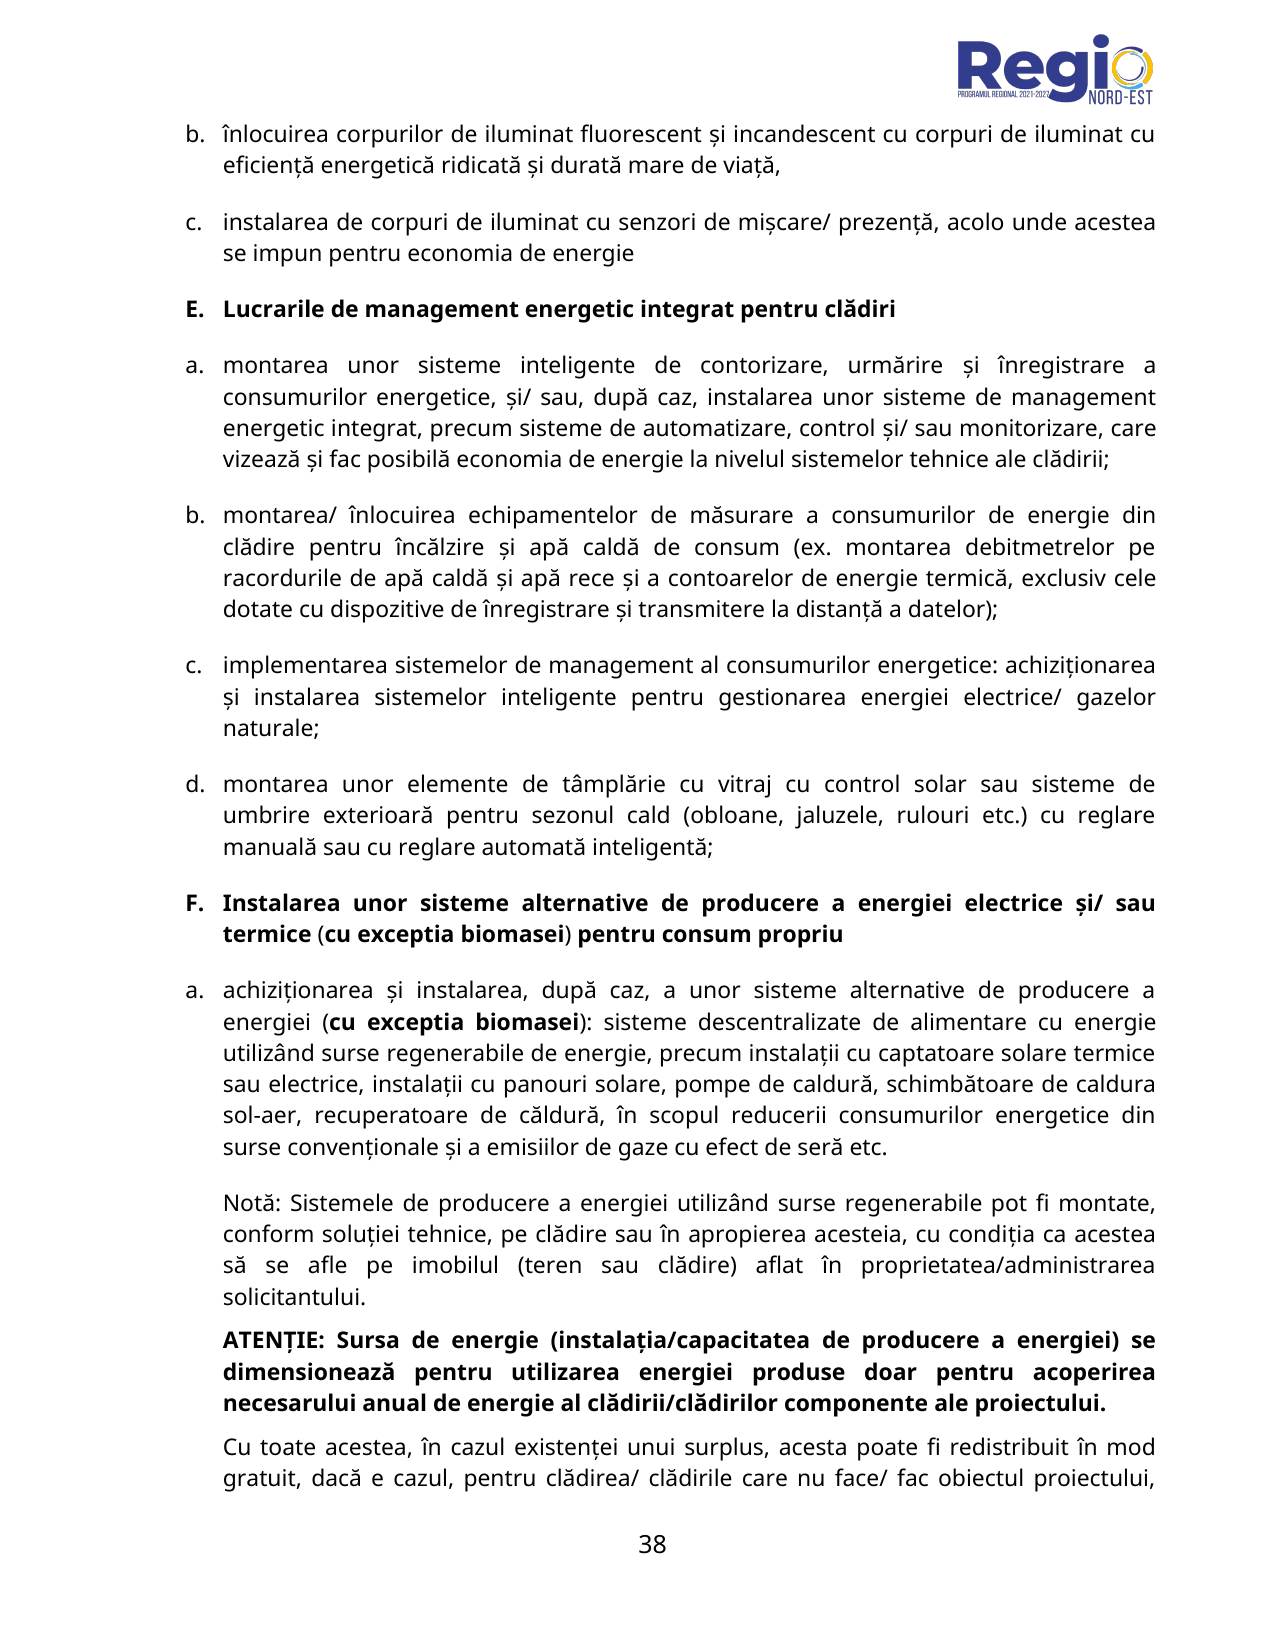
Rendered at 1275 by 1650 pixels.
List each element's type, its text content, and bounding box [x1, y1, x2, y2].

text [223, 1431, 1157, 1493]
list montarea unor elemente de tâmplărie cu vitraj cu control solar sau sisteme de umbrire exterioară pentru sezonul cald (obloane, jaluzele, rulouri etc.) cu reglare manuală sau cu reglare automată inteligentă; [185, 768, 1157, 862]
list montarea/ înlocuirea echipamentelor de măsurare a consumurilor de energie din clădire pentru încălzire şi apă caldă de consum (ex. montarea debitmetrelor pe racordurile de apă caldă şi apă rece şi a contoarelor de energie termică, exclusiv cele dotate cu dispozitive de înregistrare și transmitere la distanță a datelor); [185, 499, 1157, 624]
list Lucrarile de management energetic integrat pentru clădiri [185, 293, 1157, 324]
list implementarea sistemelor de management al consumurilor energetice: achiziționarea și instalarea sistemelor inteligente pentru gestionarea energiei electrice/ gazelor naturale; [185, 649, 1157, 743]
list înlocuirea corpurilor de iluminat fluorescent și incandescent cu corpuri de iluminat cu eficiență energetică ridicată și durată mare de viață, [185, 118, 1157, 181]
list montarea unor sisteme inteligente de contorizare, urmărire şi înregistrare a consumurilor energetice, şi/ sau, după caz, instalarea unor sisteme de management energetic integrat, precum sisteme de automatizare, control şi/ sau monitorizare, care vizează și fac posibilă economia de energie la nivelul sistemelor tehnice ale clădirii; [185, 349, 1157, 474]
picture [954, 30, 1157, 109]
list Instalarea unor sisteme alternative de producere a energiei electrice și/ sau termice (cu exceptia biomasei) pentru consum propriu [185, 887, 1157, 949]
list achiziționarea și instalarea, după caz, a unor sisteme alternative de producere a energiei (cu exceptia biomasei): sisteme descentralizate de alimentare cu energie utilizând surse regenerabile de energie, precum instalații cu captatoare solare termice sau electrice, instalații cu panouri solare, pompe de caldură, schimbătoare de caldura sol-aer, recuperatoare de căldură, în scopul reducerii consumurilor energetice din surse convenţionale şi a emisiilor de gaze cu efect de seră etc. [185, 974, 1157, 1162]
list instalarea de corpuri de iluminat cu senzori de mișcare/ prezență, acolo unde acestea se impun pentru economia de energie [185, 206, 1157, 268]
text Notă: Sistemele de producere a energiei utilizând surse regenerabile pot fi montate, conform soluției tehnice, pe clădire sau în apropierea acesteia, cu condiţia ca acestea să se afle pe imobilul (teren sau clădire) aflat în proprietatea/administrarea solicitantului. [223, 1187, 1157, 1312]
text ATENȚIE: Sursa de energie (instalația/capacitatea de producere a energiei) se dimensionează pentru utilizarea energiei produse doar pentru acoperirea necesarului anual de energie al clădirii/clădirilor componente ale proiectului. [223, 1324, 1157, 1418]
